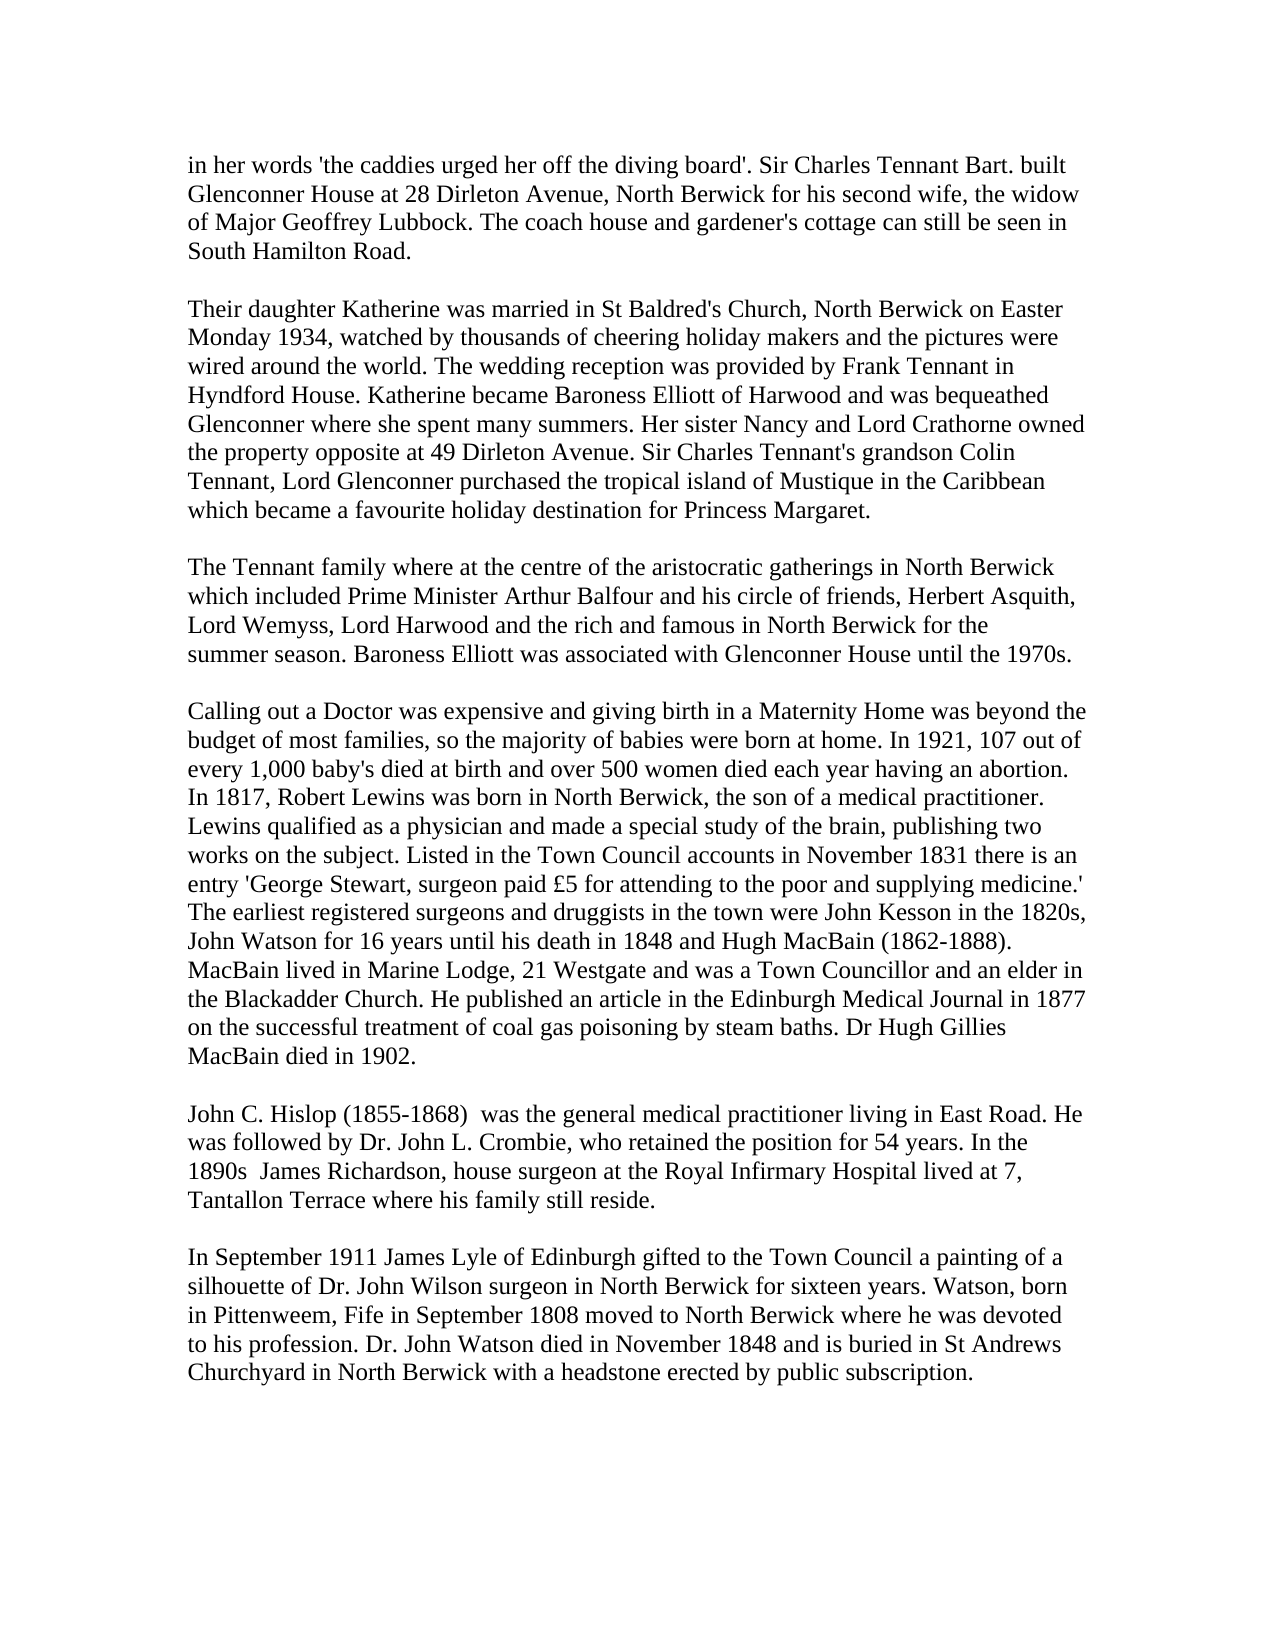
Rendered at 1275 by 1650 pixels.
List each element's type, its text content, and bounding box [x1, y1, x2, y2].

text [187, 150, 1087, 265]
text Calling out a Doctor was expensive and giving birth in a Maternity Home was beyond the budget of most families, so the majority of babies were born at home. In 1921, 107 out of every 1,000 baby's died at birth and over 500 women died each year having an abortion. [187, 696, 1087, 782]
text MacBain lived in Marine Lodge, 21 Westgate and was a Town Councillor and an elder in the Blackadder Church. He published an article in the Edinburgh Medical Journal in 1877 on the successful treatment of coal gas poisoning by steam baths. Dr Hugh Gillies MacBain died in 1902. [187, 955, 1087, 1070]
text In 1817, Robert Lewins was born in North Berwick, the son of a medical practitioner. Lewins qualified as a physician and made a special study of the brain, publishing two works on the subject. Listed in the Town Council accounts in November 1831 there is an [187, 782, 1087, 869]
text John C. Hislop (1855-1868) was the general medical practitioner living in East Road. He was followed by Dr. John L. Crombie, who retained the position for 54 years. In the 1890s James Richardson, house surgeon at the Royal Infirmary Hospital lived at 7, Tantallon Terrace where his family still reside. [187, 1099, 1087, 1214]
text summer season. Baroness Elliott was associated with Glenconner House until the 1970s. [187, 639, 1087, 667]
text In September 1911 James Lyle of Edinburgh gifted to the Town Council a painting of a silhouette of Dr. John Wilson surgeon in North Berwick for sixteen years. Watson, born in Pittenweem, Fife in September 1808 moved to North Berwick where he was devoted to his profession. Dr. John Watson died in November 1848 and is buried in St Andrews Churchyard in North Berwick with a headstone erected by public subscription. [187, 1242, 1087, 1386]
text The Tennant family where at the centre of the aristocratic gatherings in North Berwick which included Prime Minister Arthur Balfour and his circle of friends, Herbert Asquith, Lord Wemyss, Lord Harwood and the rich and famous in North Berwick for the [187, 552, 1087, 639]
text Their daughter Katherine was married in St Baldred's Church, North Berwick on Easter Monday 1934, watched by thousands of cheering holiday makers and the pictures were wired around the world. The wedding reception was provided by Frank Tennant in Hyndford House. Katherine became Baroness Elliott of Harwood and was bequeathed Glenconner where she spent many summers. Her sister Nancy and Lord Crathorne owned the property opposite at 49 Dirleton Avenue. Sir Charles Tennant's grandson Colin Tennant, Lord Glenconner purchased the tropical island of Mustique in the Caribbean which became a favourite holiday destination for Princess Margaret. [187, 294, 1087, 524]
text entry 'George Stewart, surgeon paid £5 for attending to the poor and supplying medicine.' The earliest registered surgeons and druggists in the town were John Kesson in the 1820s, John Watson for 16 years until his death in 1848 and Hugh MacBain (1862-1888). [187, 869, 1087, 955]
